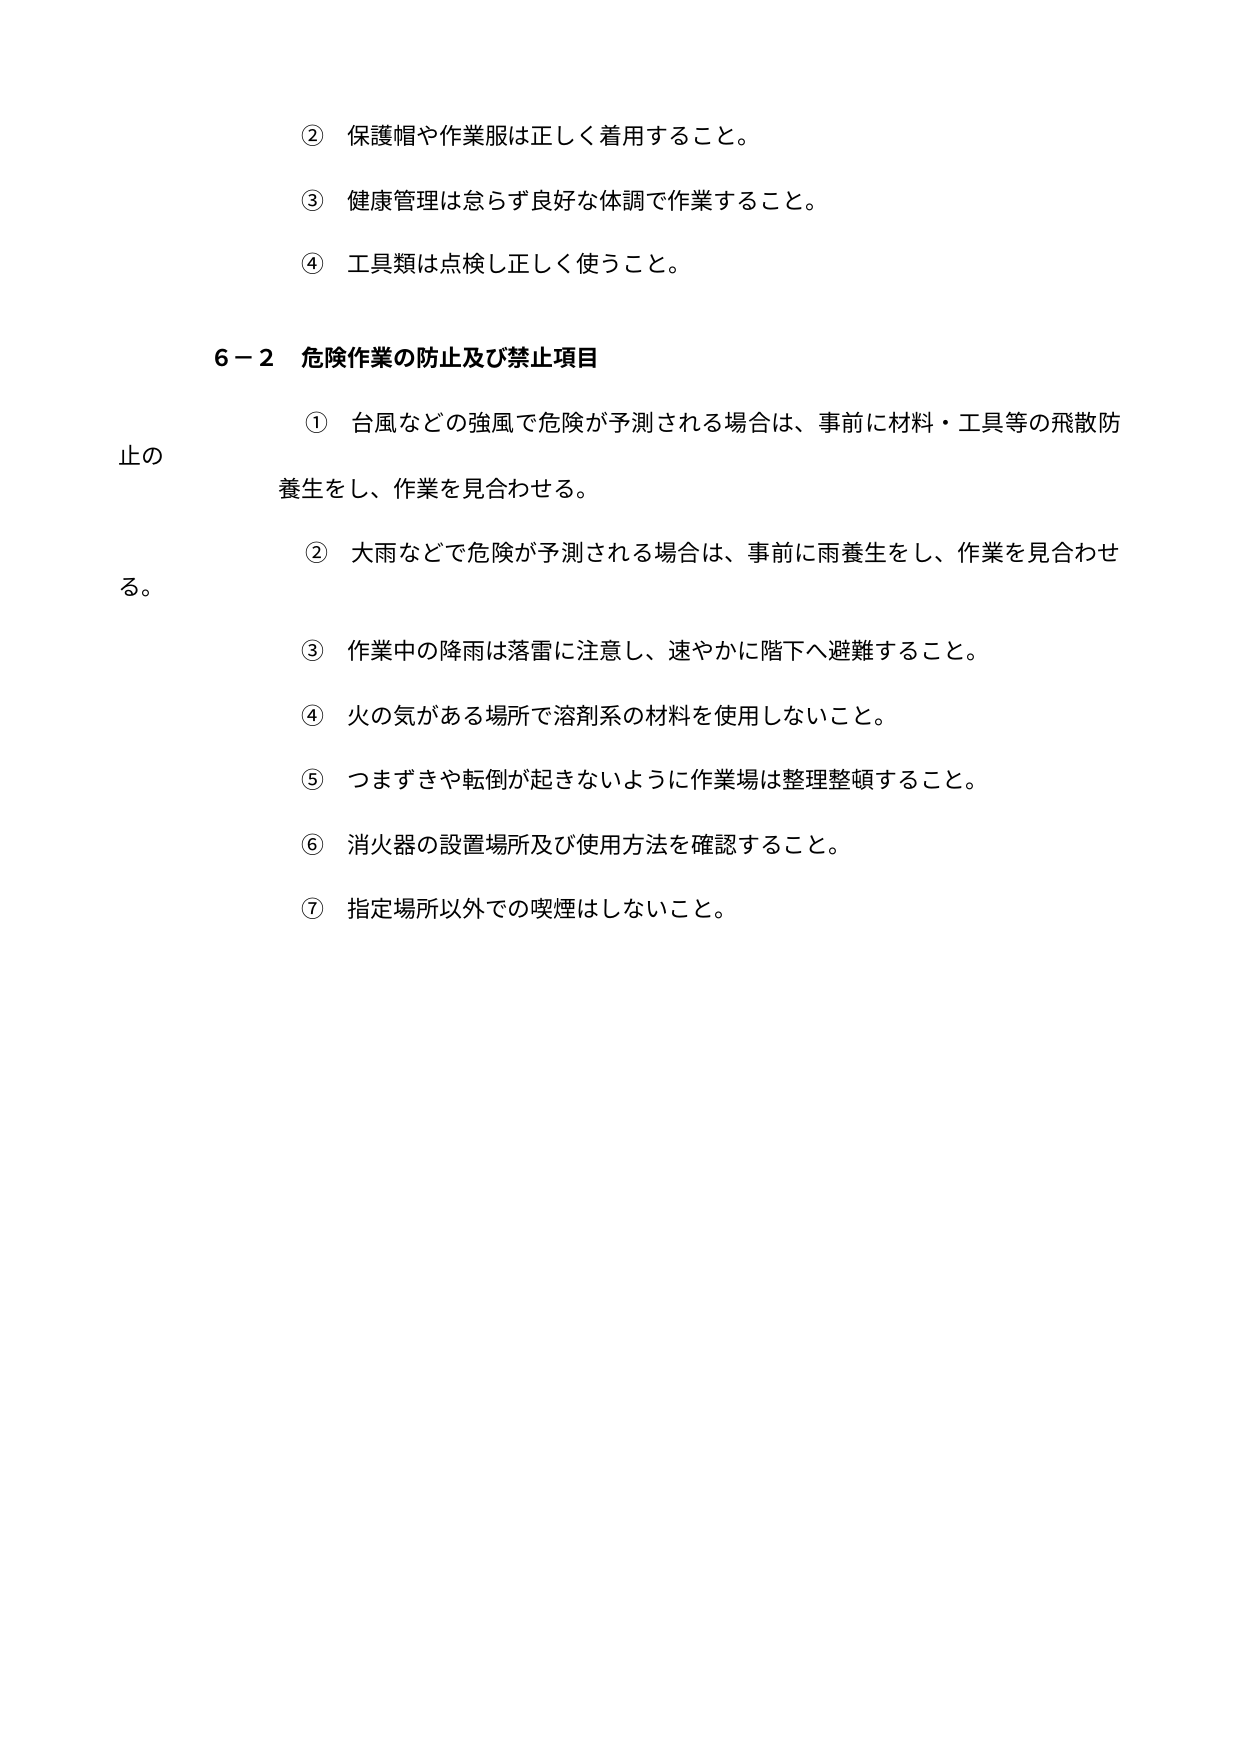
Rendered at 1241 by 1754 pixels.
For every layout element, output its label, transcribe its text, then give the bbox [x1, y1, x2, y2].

text ⑤ つまずきや転倒が起きないように作業場は整理整頓すること。 [118, 762, 1122, 795]
text ⑦ 指定場所以外での喫煙はしないこと。 [118, 891, 1122, 924]
text 養生をし、作業を見合わせる。 [118, 471, 1122, 504]
text ① 台風などの強風で危険が予測される場合は、事前に材料・工具等の飛散防止の [118, 404, 1122, 471]
text ③ 健康管理は怠らず良好な体調で作業すること。 [118, 183, 1122, 216]
text ６－２ 危険作業の防止及び禁止項目 [118, 340, 1122, 373]
text ⑥ 消火器の設置場所及び使用方法を確認すること。 [118, 826, 1122, 860]
text ② 保護帽や作業服は正しく着用すること。 [118, 118, 1122, 151]
text ③ 作業中の降雨は落雷に注意し、速やかに階下へ避難すること。 [118, 633, 1122, 666]
text ② 大雨などで危険が予測される場合は、事前に雨養生をし、作業を見合わせる。 [118, 535, 1122, 602]
text ④ 火の気がある場所で溶剤系の材料を使用しないこと。 [118, 697, 1122, 731]
text ④ 工具類は点検し正しく使うこと。 [118, 246, 1122, 279]
